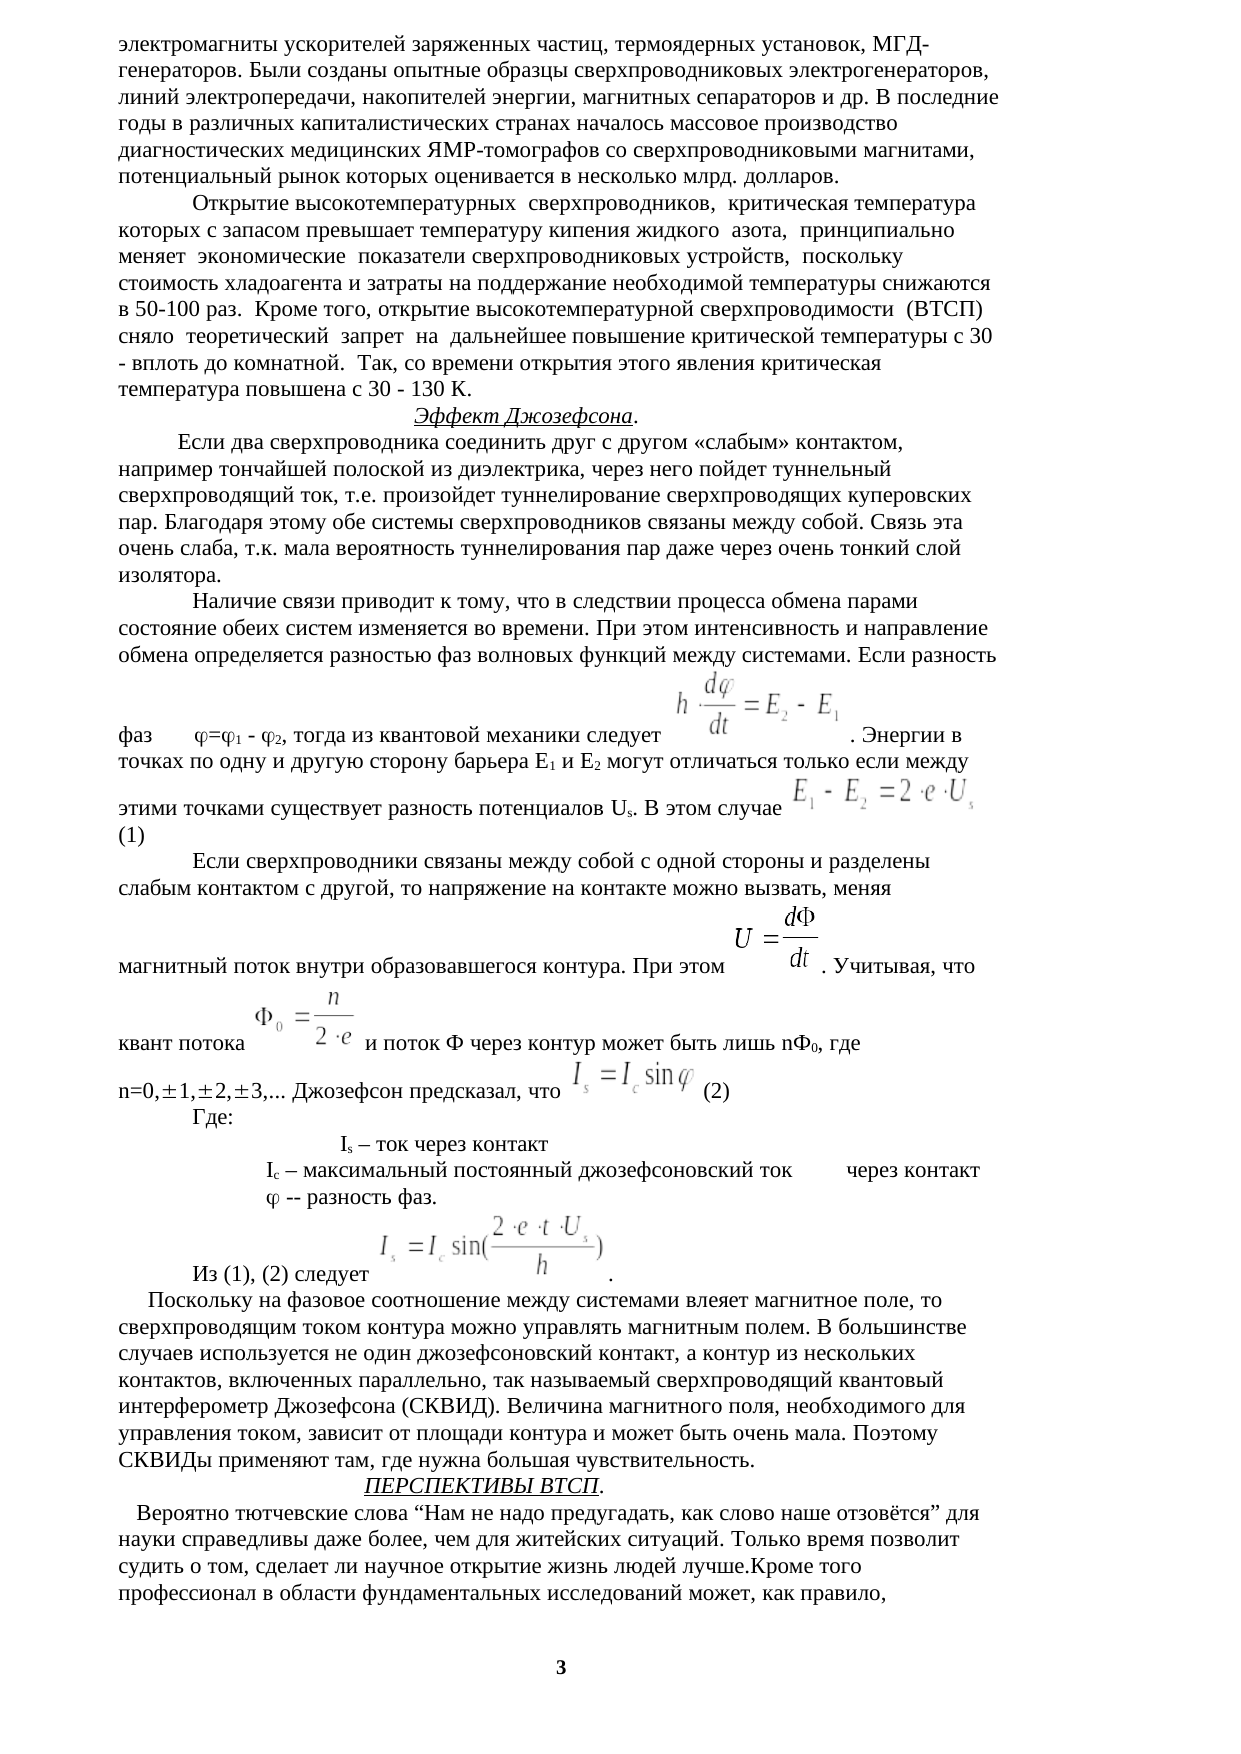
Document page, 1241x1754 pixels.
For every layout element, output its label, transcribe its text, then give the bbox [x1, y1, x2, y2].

text Открытие высокотемпературных сверхпроводников, критическая температура которых с запасом превышает температуру кипения жидкого азота, принципиально меняет экономические показатели сверхпроводниковых устройств, поскольку стоимость хладоагента и затраты на поддержание необходимой температуры снижаются в 50-100 раз. Кроме того, открытие высокотемпературной сверхпроводимости (ВТСП) сняло теоретический запрет на дальнейшее повышение критической температуры с 30 - вплоть до комнатной. Так, со времени открытия этого явления критическая температура повышена с 30 - 130 К. [118, 189, 1004, 401]
text Если сверхпроводники связаны между собой с одной стороны и разделены слабым контактом с другой, то напряжение на контакте можно вызвать, меняя магнитный поток внутри образовавшегося контура. При этом . Учитывая, что квант потока и поток Ф через контур может быть лишь nФ0, где n=0,1,2,3,... Джозефсон предсказал, что (2) [118, 847, 1004, 1103]
text Эффект Джозефсона. [118, 401, 1004, 428]
text ПЕРСПЕКТИВЫ ВТСП. [118, 1472, 1004, 1499]
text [118, 1499, 1004, 1605]
text Из (1), (2) следует . [118, 1209, 1004, 1286]
text Где: [118, 1103, 1004, 1129]
text Если два сверхпроводника соединить друг с другом «слабым» контактом, например тончайшей полоской из диэлектрика, через него пойдет туннельный сверхпроводящий ток, т.е. произойдет туннелирование сверхпроводящих куперовских пар. Благодаря этому обе системы сверхпроводников связаны между собой. Связь эта очень слаба, т.к. мала вероятность туннелирования пар даже через очень тонкий слой изолятора. [118, 428, 1004, 587]
text Наличие связи приводит к тому, что в следствии процесса обмена парами состояние обеих систем изменяется во времени. При этом интенсивность и направление обмена определяется разностью фаз волновых функций между системами. Если разность фаз =1 - 2, тогда из квантовой механики следует . Энергии в точках по одну и другую сторону барьера Е1 и Е2 могут отличаться только если между этими точками существует разность потенциалов Us. В этом случае (1) [118, 587, 1004, 847]
text Ic – максимальный постоянный джозефсоновский ток через контакт [118, 1156, 1004, 1183]
text Поскольку на фазовое соотношение между системами влеяет магнитное поле, то сверхпроводящим током контура можно управлять магнитным полем. В большинстве случаев используется не один джозефсоновский контакт, а контур из нескольких контактов, включенных параллельно, так называемый сверхпроводящий квантовый интерферометр Джозефсона (СКВИД). Величина магнитного поля, необходимого для управления током, зависит от площади контура и может быть очень мала. Поэтому СКВИДы применяют там, где нужна большая чувствительность. [118, 1286, 1004, 1472]
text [118, 29, 1004, 189]
text -- разность фаз. [118, 1183, 1004, 1209]
text Is – ток через контакт [118, 1129, 1004, 1156]
